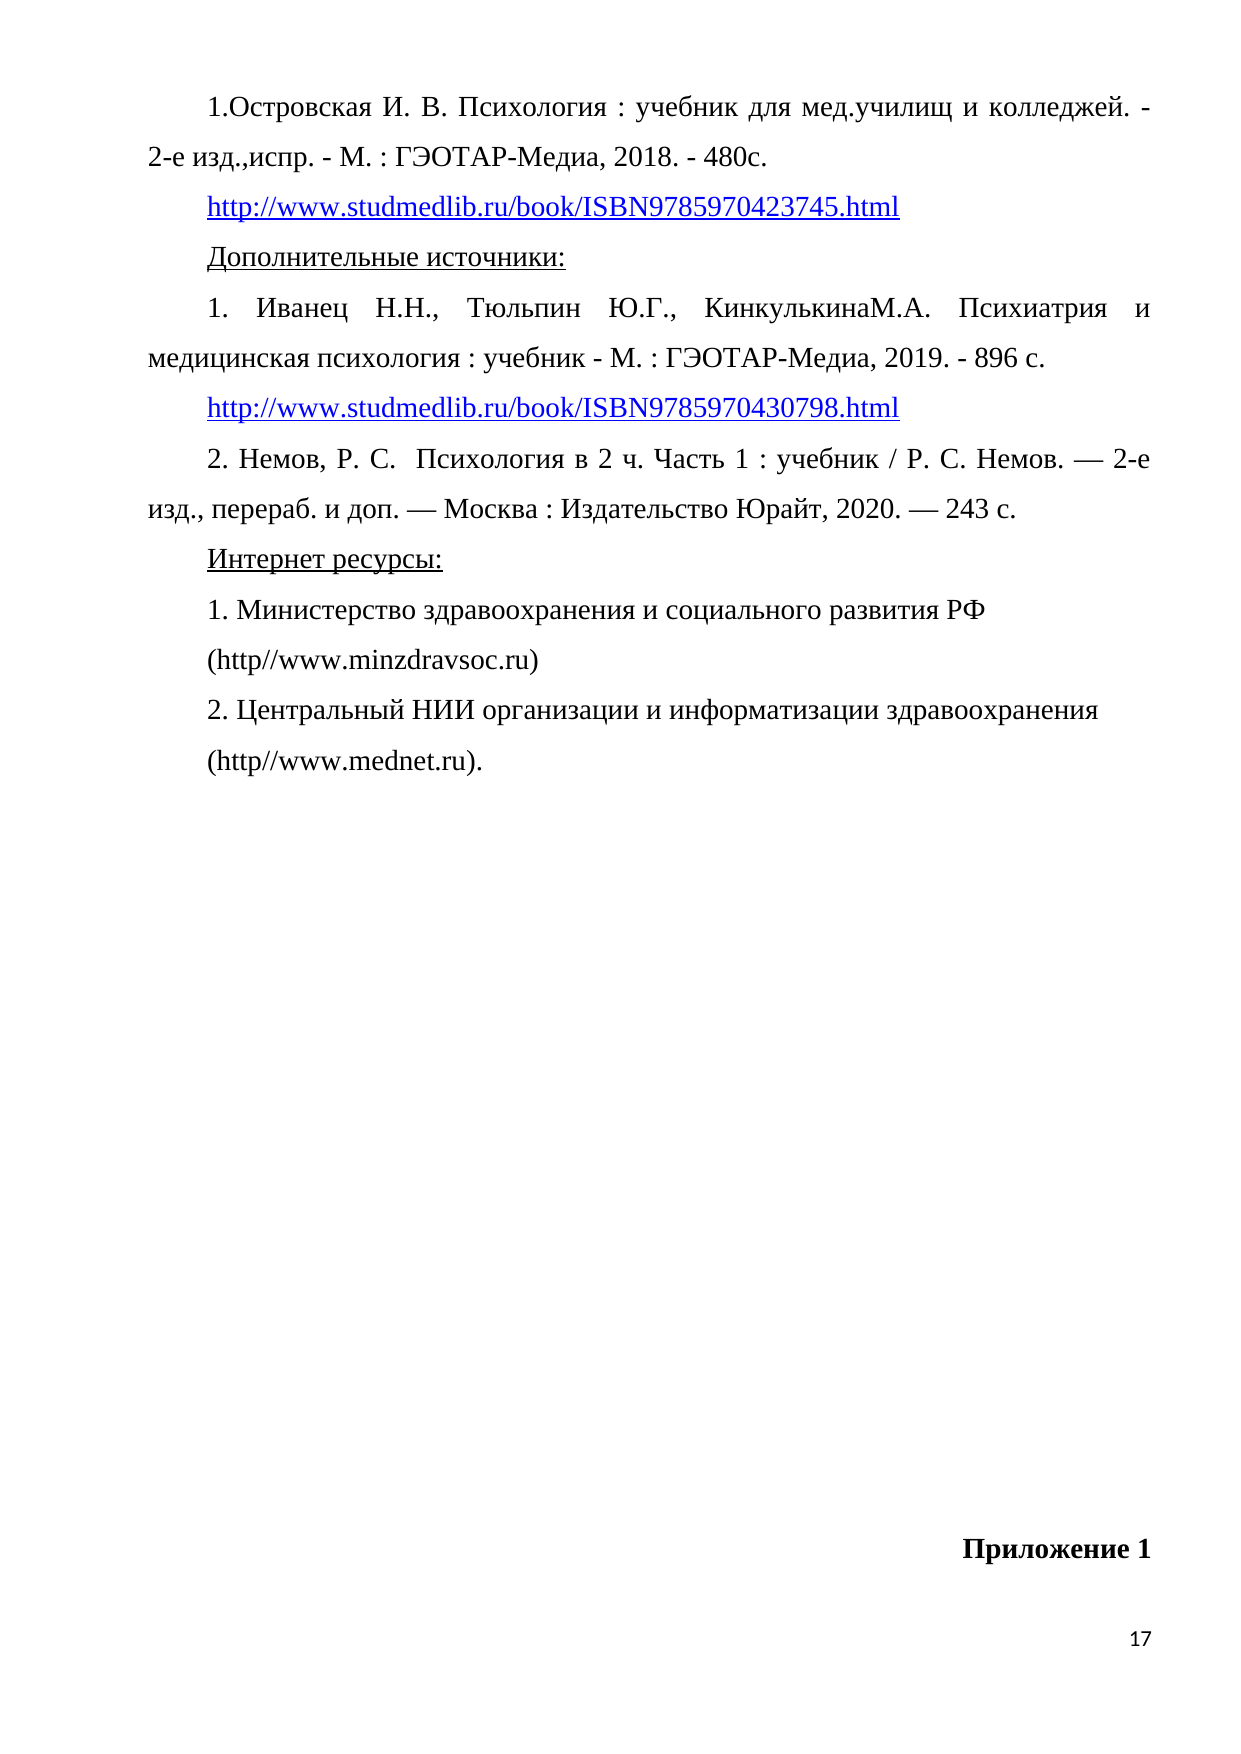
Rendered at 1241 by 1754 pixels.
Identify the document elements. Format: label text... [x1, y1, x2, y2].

text Дополнительные источники: [148, 239, 1152, 273]
text 1. Иванец Н.Н., Тюльпин Ю.Г., КинкулькинаМ.А. Психиатрия и медицинская психология : учебник - М. : ГЭОТАР-Медиа, 2019. - 896 с. [148, 290, 1152, 374]
text 1. Министерство здравоохранения и социального развития РФ [148, 592, 1152, 625]
text (http//www.mednet.ru). [148, 743, 1152, 776]
text Приложение 1 [148, 1531, 1152, 1564]
text http://www.studmedlib.ru/book/ISBN9785970423745.html [148, 189, 1152, 223]
text http://www.studmedlib.ru/book/ISBN9785970430798.html [148, 391, 1152, 424]
text (http//www.minzdravsoc.ru) [148, 642, 1152, 676]
text 2. Немов, Р. С. Психология в 2 ч. Часть 1 : учебник / Р. С. Немов. — 2-е изд., перераб. и доп. — Москва : Издательство Юрайт, 2020. — 243 с. [148, 441, 1152, 525]
text 2. Центральный НИИ организации и информатизации здравоохранения [148, 692, 1152, 726]
text 1.Островская И. В. Психология : учебник для мед.училищ и колледжей. - 2-е изд.,испр. - М. : ГЭОТАР-Медиа, 2018. - 480с. [148, 89, 1152, 172]
text Интернет ресурсы: [148, 541, 1152, 575]
